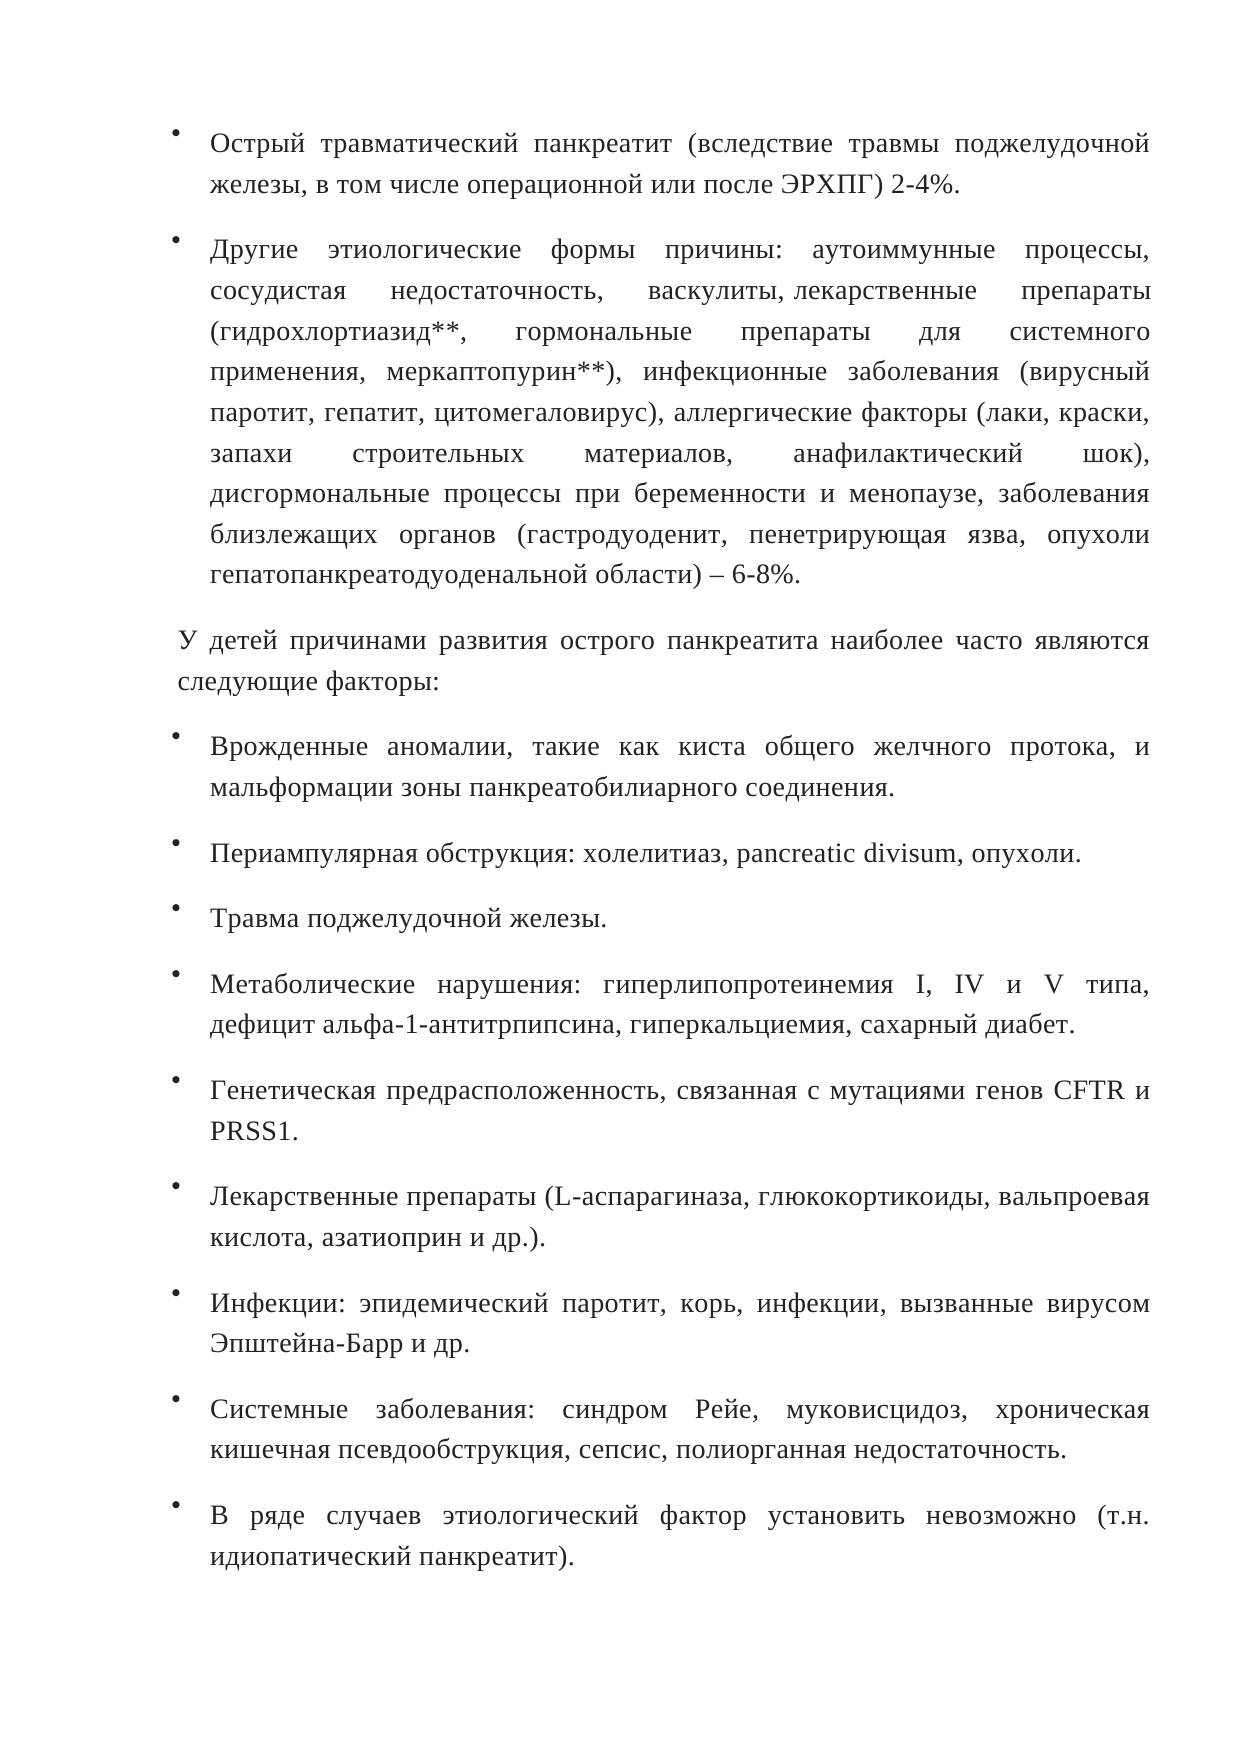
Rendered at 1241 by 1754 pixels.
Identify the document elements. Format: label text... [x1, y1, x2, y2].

list Инфекции: эпидемический паротит, корь, инфекции, вызванные вирусом Эпштейна-Барр и др. [172, 1277, 1152, 1359]
list Лекарственные препараты (L-аспарагиназа, глюкокортикоиды, вальпроевая кислота, азатиоприн и др.). [172, 1171, 1152, 1252]
list Травма поджелудочной железы. [172, 893, 1152, 934]
text У детей причинами развития острого панкреатита наиболее часто являются следующие факторы: [177, 615, 1152, 696]
list Генетическая предрасположенность, связанная с мутациями генов CFTR и PRSS1. [172, 1065, 1152, 1146]
list Системные заболевания: синдром Рейе, муковисцидоз, хроническая кишечная псевдообструкция, сепсис, полиорганная недостаточность. [172, 1384, 1152, 1465]
list Периампулярная обструкция: холелитиаз, pancreatic divisum, опухоли. [172, 827, 1152, 868]
list Другие этиологические формы причины: аутоиммунные процессы, сосудистая недостаточность, васкулиты, лекарственные препараты (гидрохлортиазид**, гормональные препараты для системного применения, меркаптопурин**), инфекционные заболевания (вирусный паротит, гепатит, цитомегаловирус), аллергические факторы (лаки, краски, запахи строительных материалов, анафилактический шок), дисгормональные процессы при беременности и менопаузе, заболевания близлежащих органов (гастродуоденит, пенетрирующая язва, опухоли гепатопанкреатодуоденальной области) – 6-8%. [172, 224, 1152, 590]
list Острый травматический панкреатит (вследствие травмы поджелудочной железы, в том числе операционной или после ЭРХПГ) 2-4%. [172, 118, 1152, 199]
list Врожденные аномалии, такие как киста общего желчного протока, и мальформации зоны панкреатобилиарного соединения. [172, 721, 1152, 802]
list В ряде случаев этиологический фактор установить невозможно (т.н. идиопатический панкреатит). [172, 1490, 1152, 1571]
list Метаболические нарушения: гиперлипопротеинемия I, IV и V типа, дефицит альфа-1-антитрпипсина, гиперкальциемия, сахарный диабет. [172, 959, 1152, 1040]
